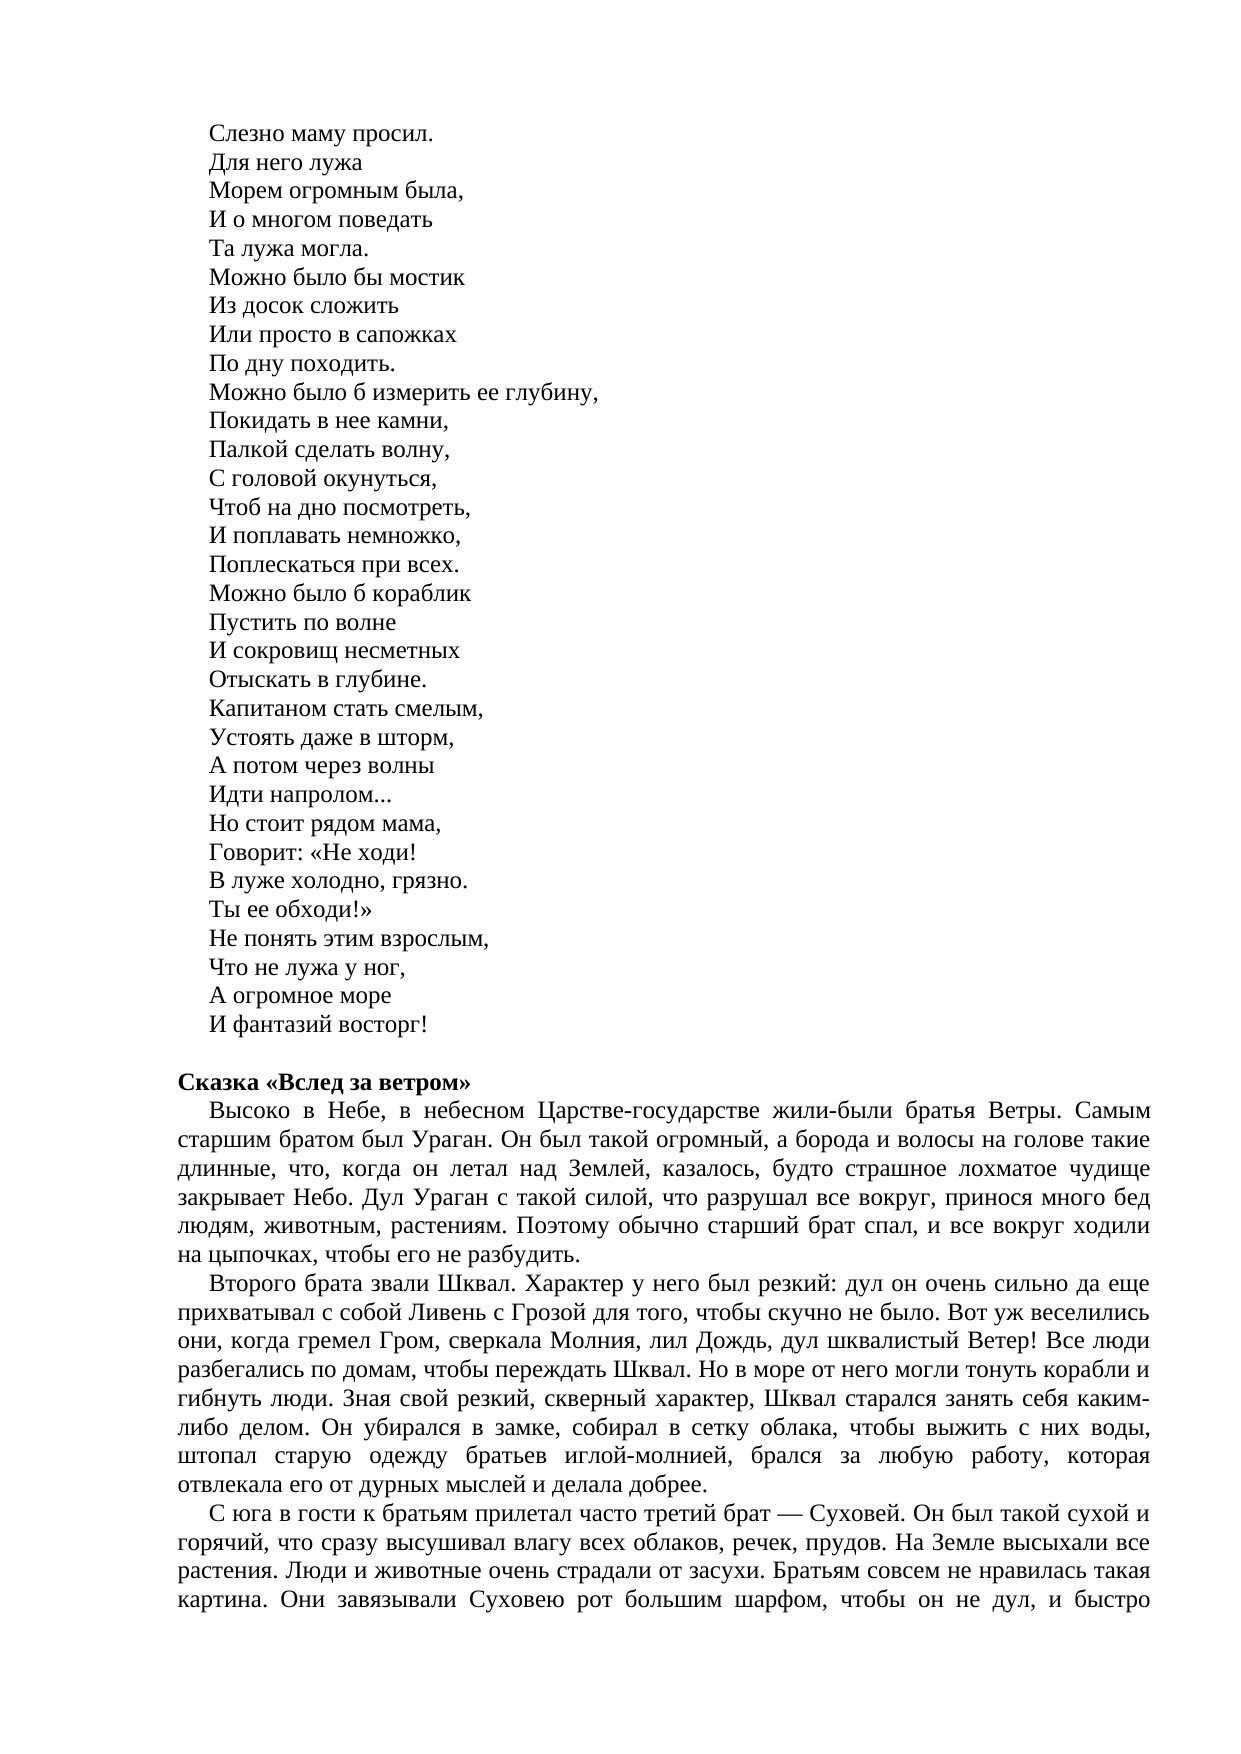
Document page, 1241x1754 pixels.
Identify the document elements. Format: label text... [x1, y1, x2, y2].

text Палкой сделать волну, [177, 434, 1152, 463]
text Слезно маму просил. [177, 118, 1152, 147]
text И фантазий восторг! [177, 1009, 1152, 1038]
text Из досок сложить [177, 291, 1152, 319]
text Но стоит рядом мама, [177, 808, 1152, 837]
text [177, 1498, 1152, 1613]
text С головой окунуться, [177, 463, 1152, 492]
text Сказка «Вслед за ветром» [177, 1067, 1152, 1096]
text Для него лужа [177, 147, 1152, 176]
text Можно было б измерить ее глубину, [177, 377, 1152, 406]
text По дну походить. [177, 348, 1152, 377]
text И поплавать немножко, [177, 521, 1152, 549]
text Или просто в сапожках [177, 319, 1152, 348]
text Не понять этим взрослым, [177, 923, 1152, 952]
text Покидать в нее камни, [177, 406, 1152, 434]
text А потом через волны [177, 751, 1152, 779]
text Что не лужа у ног, [177, 952, 1152, 981]
text Пустить по волне [177, 607, 1152, 636]
text Ты ее обходи!» [177, 894, 1152, 923]
text Можно было бы мостик [177, 262, 1152, 291]
text Высоко в Небе, в небесном Царстве-государстве жили-были братья Ветры. Самым старшим братом был Ураган. Он был такой огромный, а борода и волосы на голове такие длинные, что, когда он летал над Землей, казалось, будто страшное лохматое чудище закрывает Небо. Дул Ураган с такой силой, что разрушал все вокруг, принося много бед людям, животным, растениям. Поэтому обычно старший брат спал, и все вокруг ходили на цыпочках, чтобы его не разбудить. [177, 1096, 1152, 1268]
text И о многом поведать [177, 204, 1152, 233]
text Поплескаться при всех. [177, 549, 1152, 578]
text Идти напролом... [177, 779, 1152, 808]
text Капитаном стать смелым, [177, 693, 1152, 722]
text Та лужа могла. [177, 233, 1152, 262]
text И сокровищ несметных [177, 636, 1152, 664]
text А огромное море [177, 981, 1152, 1009]
text Говорит: «Не ходи! [177, 837, 1152, 866]
text Второго брата звали Шквал. Характер у него был резкий: дул он очень сильно да еще прихватывал с собой Ливень с Грозой для того, чтобы скучно не было. Вот уж веселились они, когда гремел Гром, сверкала Молния, лил Дождь, дул шквалистый Ветер! Все люди разбегались по домам, чтобы переждать Шквал. Но в море от него могли тонуть корабли и гибнуть люди. Зная свой резкий, скверный характер, Шквал старался занять себя каким-либо делом. Он убирался в замке, собирал в сетку облака, чтобы выжить с них воды, штопал старую одежду братьев иглой-молнией, брался за любую работу, которая отвлекала его от дурных мыслей и делала добрее. [177, 1268, 1152, 1498]
text Морем огромным была, [177, 176, 1152, 204]
text В луже холодно, грязно. [177, 866, 1152, 894]
text Можно было б кораблик [177, 578, 1152, 607]
text Чтоб на дно посмотреть, [177, 492, 1152, 521]
text Устоять даже в шторм, [177, 722, 1152, 751]
text Отыскать в глубине. [177, 664, 1152, 693]
